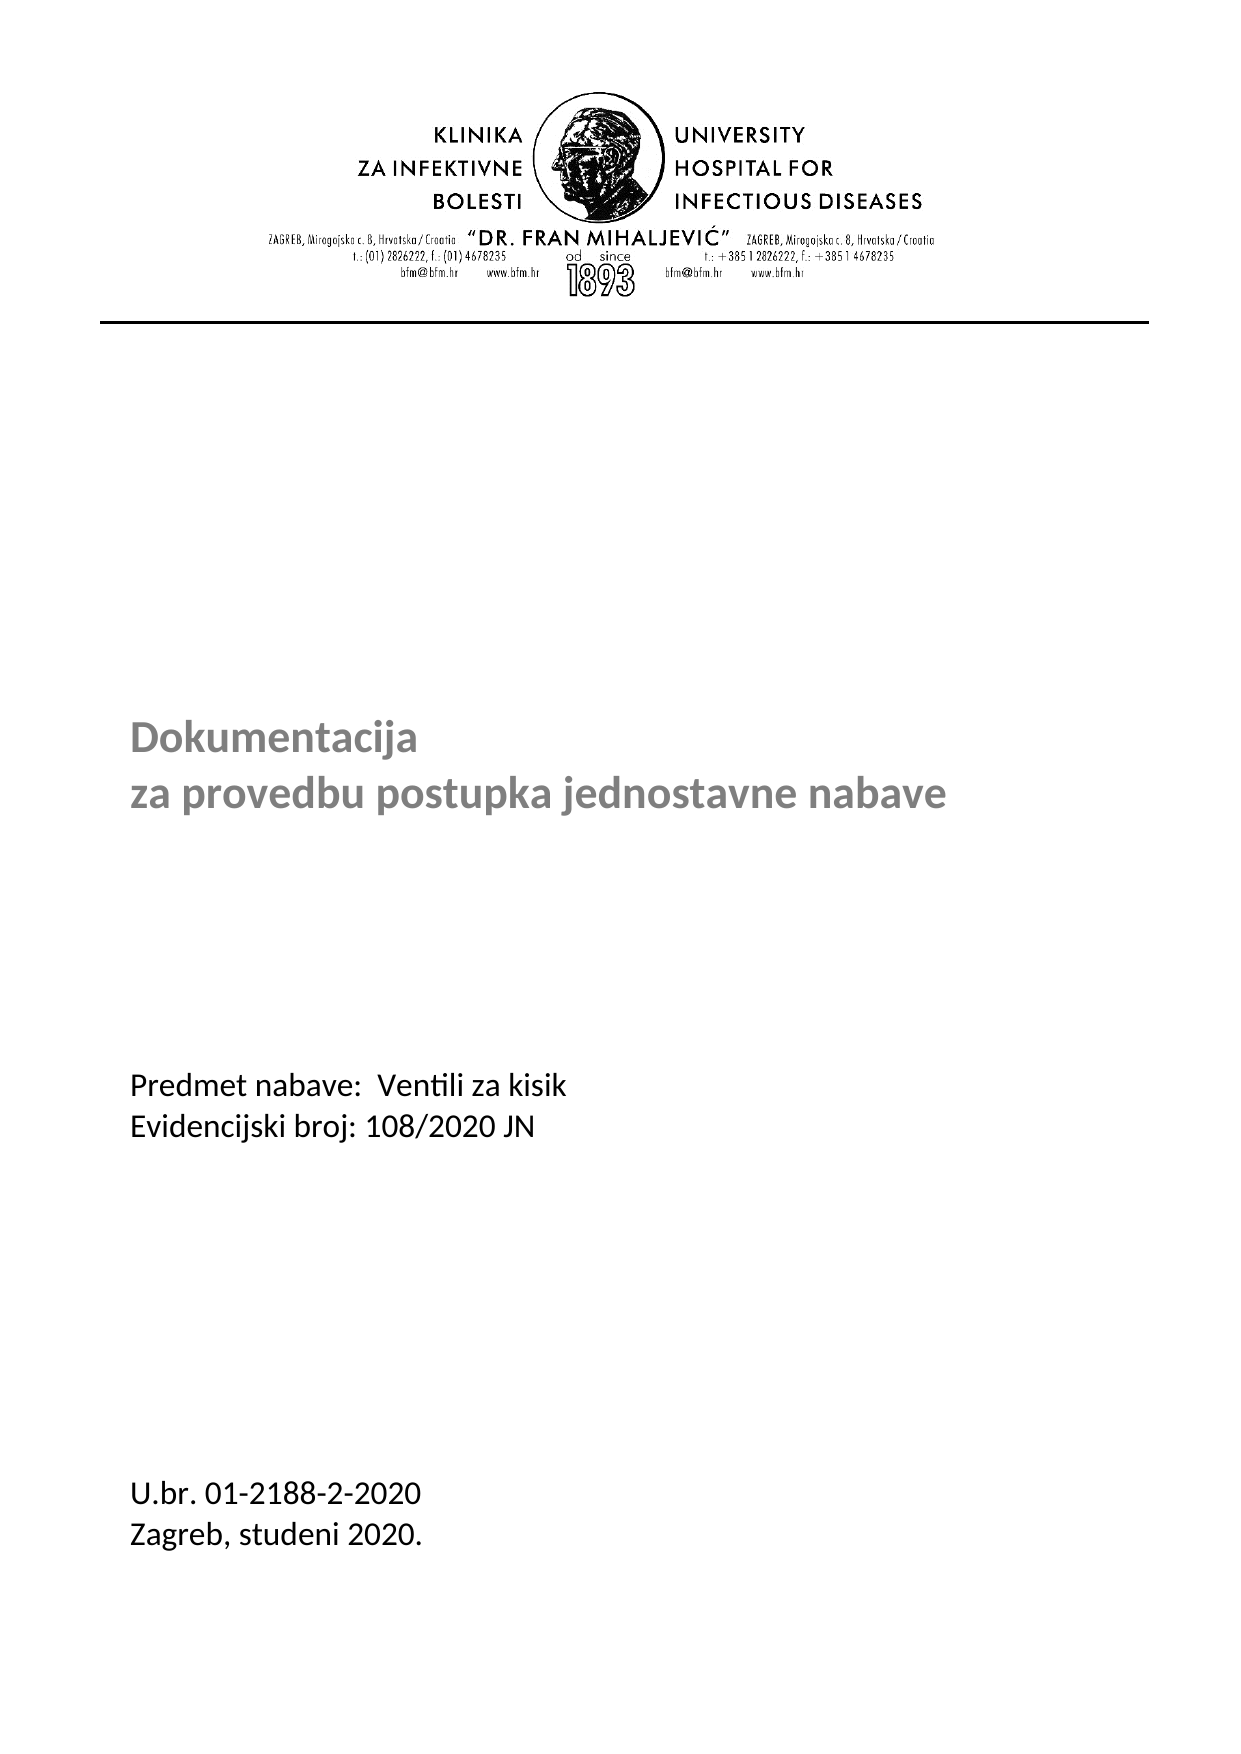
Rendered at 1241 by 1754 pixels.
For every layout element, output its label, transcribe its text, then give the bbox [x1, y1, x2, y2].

picture [235, 85, 964, 307]
text U.br. 01-2188-2-2020 [130, 1472, 1122, 1512]
text Dokumentacija [130, 708, 1122, 764]
text Predmet nabave: Ventili za kisik [130, 1064, 1122, 1105]
text Zagreb, studeni 2020. [130, 1512, 1122, 1553]
text za provedbu postupka jednostavne nabave [130, 764, 1122, 820]
text Evidencijski broj: 108/2020 JN [130, 1105, 1122, 1146]
